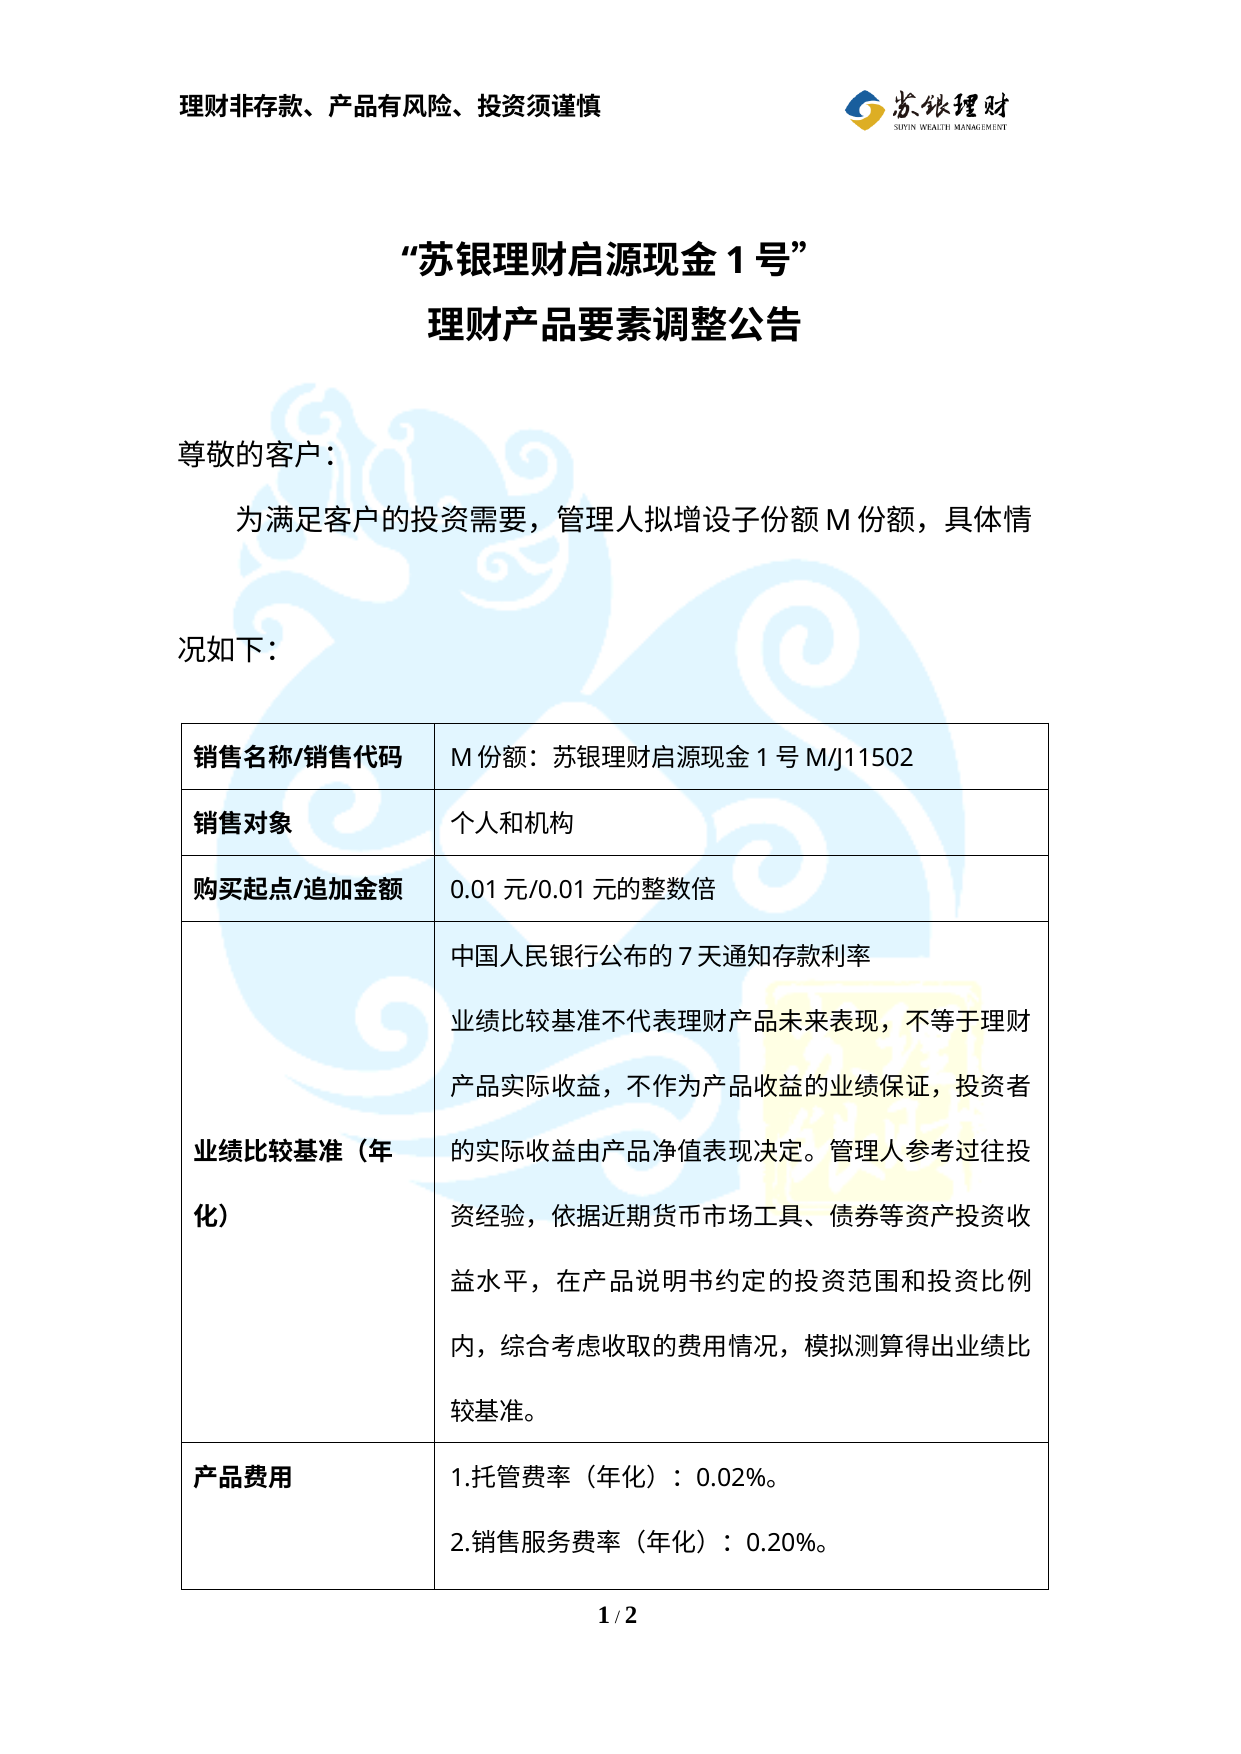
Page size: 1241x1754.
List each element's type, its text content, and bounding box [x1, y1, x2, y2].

text “苏银理财启源现金1号” [177, 225, 1053, 290]
table_cell 产品费用 [182, 1443, 434, 1589]
picture [820, 73, 1039, 143]
table_header 销售名称/销售代码 [182, 724, 434, 788]
table_cell 中国人民银行公布的7天通知存款利率 业绩比较基准不代表理财产品未来表现，不等于理财产品实际收益，不作为产品收益的业绩保证，投资者的实际收益由产品净值表现决定。管理人参考过往投资经验，依据近期货币市场工具、债券等资产投资收益水平，在产品说明书约定的投资范围和投资比例内，综合考虑收取的费用情况，模拟测算得出业绩比较基准。 [435, 922, 1048, 1442]
table_cell 购买起点/追加金额 [182, 856, 434, 921]
table_cell 个人和机构 [435, 790, 1048, 854]
table_cell 0.01元/0.01元的整数倍 [435, 856, 1048, 921]
text 尊敬的客户： [177, 420, 1053, 485]
text 为满足客户的投资需要，管理人拟增设子份额M份额，具体情况如下： [177, 485, 1053, 680]
text 理财产品要素调整公告 [177, 290, 1053, 355]
table_cell 1.托管费率（年化）：0.02%。 2.销售服务费率（年化）：0.20%。 3.投资管理费率（年化）：0.50%。 产品存续期内管理人有权根据产品运行情况制定费率优惠措施，优惠后实际执行的费率以管理人公告为准。 [435, 1443, 1048, 1589]
table_header M份额：苏银理财启源现金1号M/J11502 [435, 724, 1048, 788]
table_cell 业绩比较基准（年化） [182, 922, 434, 1442]
table_cell 销售对象 [182, 790, 434, 854]
